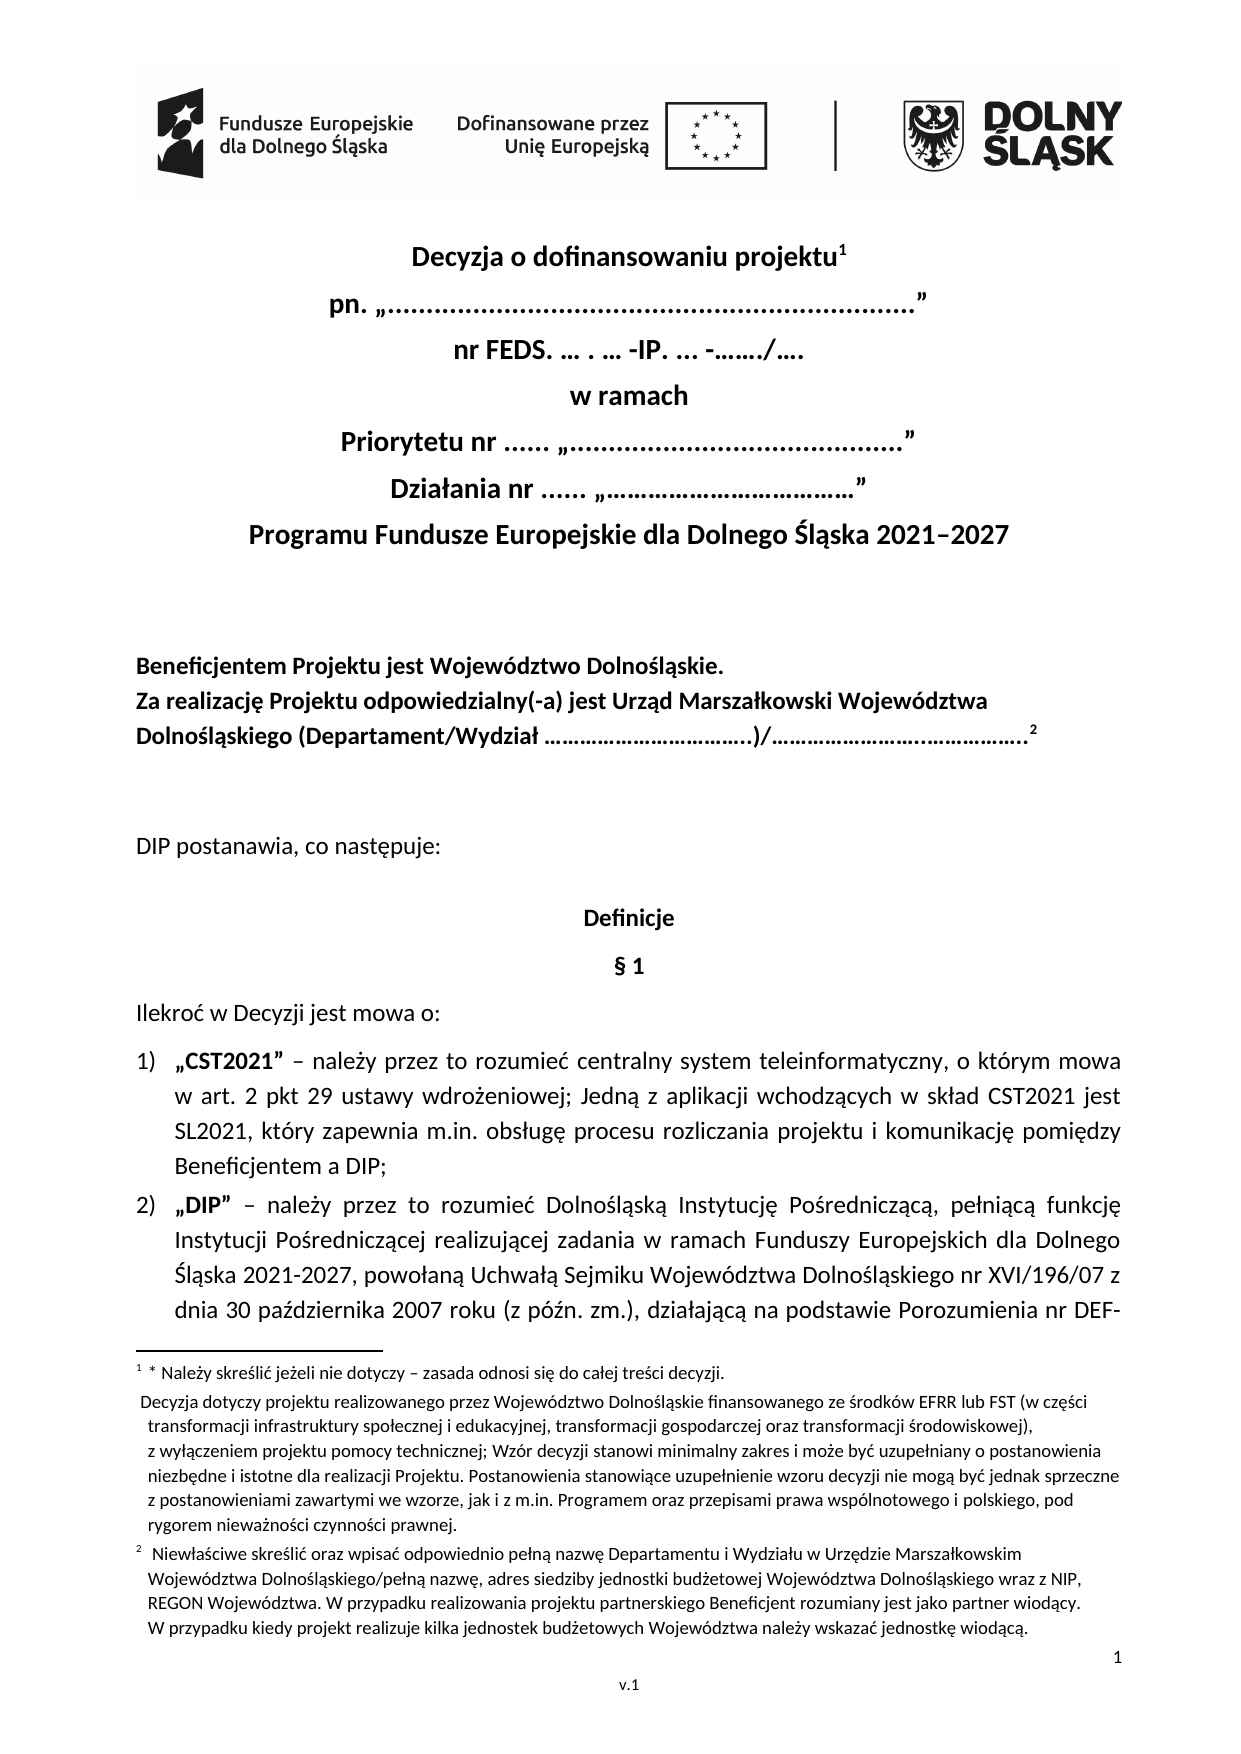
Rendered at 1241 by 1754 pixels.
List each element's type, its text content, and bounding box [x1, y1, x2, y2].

picture [135, 65, 1123, 201]
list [136, 1189, 1122, 1324]
text Ilekroć w Decyzji jest mowa o: [136, 997, 1122, 1028]
text DIP postanawia, co następuje: [136, 830, 1122, 860]
subtitle Decyzja o dofinansowaniu projektu pn. „....................................................................” nr FEDS. … . … -IP. ... -……./…. w ramach Priorytetu nr ...... „...........................................” Działania nr ...... „………………………………” Programu Fundusze Europejskie dla Dolnego Śląska 2021–2027 [136, 238, 1122, 552]
list „CST2021” – należy przez to rozumieć centralny system teleinformatyczny, o którym mowa w art. 2 pkt 29 ustawy wdrożeniowej; Jedną z aplikacji wchodzących w skład CST2021 jest SL2021, który zapewnia m.in. obsługę procesu rozliczania projektu i komunikację pomiędzy Beneficjentem a DIP; [136, 1045, 1122, 1180]
subtitle § 1 [136, 950, 1122, 980]
text Beneficjentem Projektu jest Województwo Dolnośląskie. Za realizację Projektu odpowiedzialny(-a) jest Urząd Marszałkowski Województwa Dolnośląskiego (Departament/Wydział ……………………………..)/……………………..…………….. [136, 650, 1122, 750]
subtitle Definicje [136, 902, 1122, 933]
